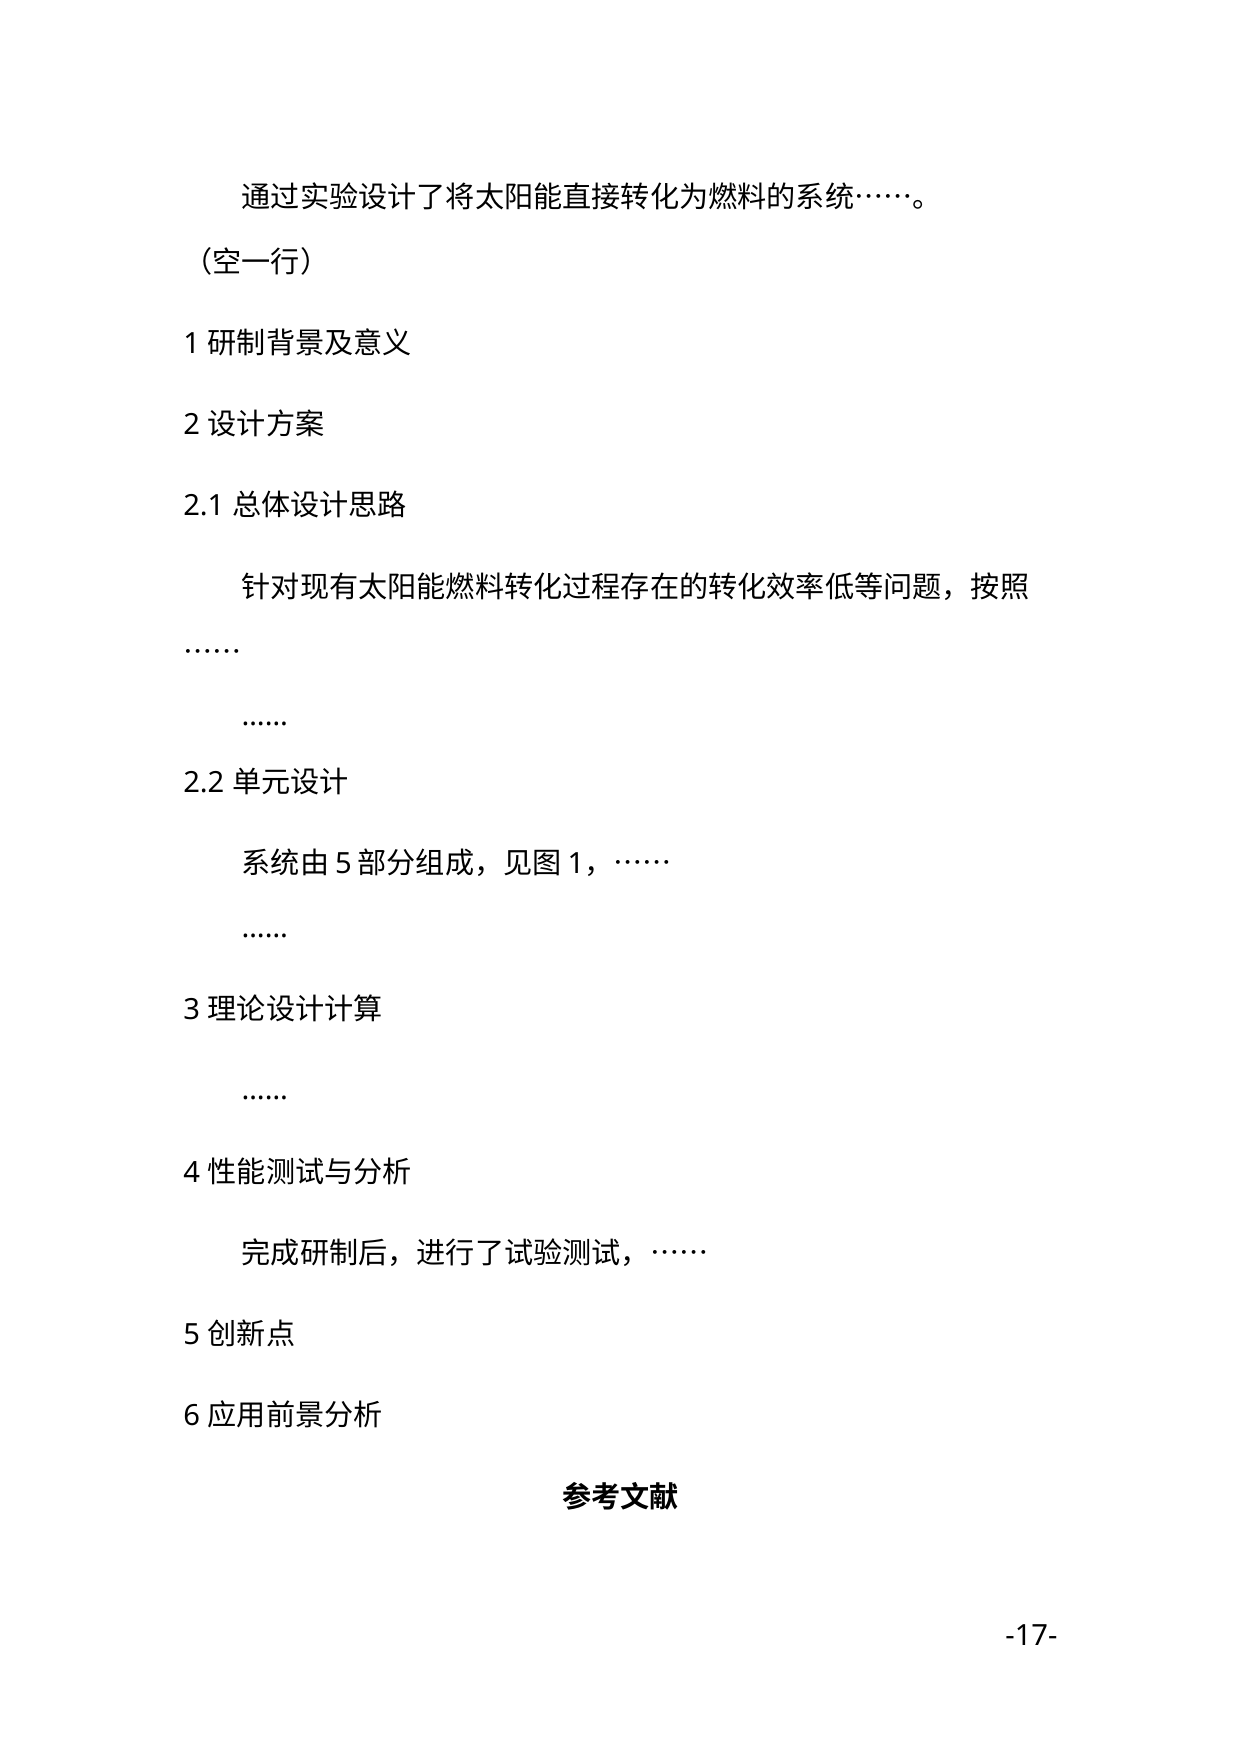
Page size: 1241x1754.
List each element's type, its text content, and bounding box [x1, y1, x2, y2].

text 针对现有太阳能燃料转化过程存在的转化效率低等问题，按照…… [183, 552, 1057, 682]
text 参考文献 [183, 1462, 1057, 1527]
text 2 设计方案 [183, 389, 1057, 454]
text 2.1 总体设计思路 [183, 471, 1057, 536]
text 完成研制后，进行了试验测试，…… [183, 1218, 1057, 1283]
text 6 应用前景分析 [183, 1381, 1057, 1446]
text 通过实验设计了将太阳能直接转化为燃料的系统……。 [183, 162, 1057, 227]
text 1 研制背景及意义 [183, 308, 1057, 373]
text 3 理论设计计算 [183, 974, 1057, 1039]
text …… [183, 1056, 1057, 1121]
text 5 创新点 [183, 1299, 1057, 1364]
text 4 性能测试与分析 [183, 1137, 1057, 1202]
text 系统由5部分组成，见图1，…… [183, 828, 1057, 893]
text …… [183, 682, 1057, 747]
text …… [183, 893, 1057, 958]
text （空一行） [183, 227, 1057, 292]
text 2.2 单元设计 [183, 747, 1057, 812]
